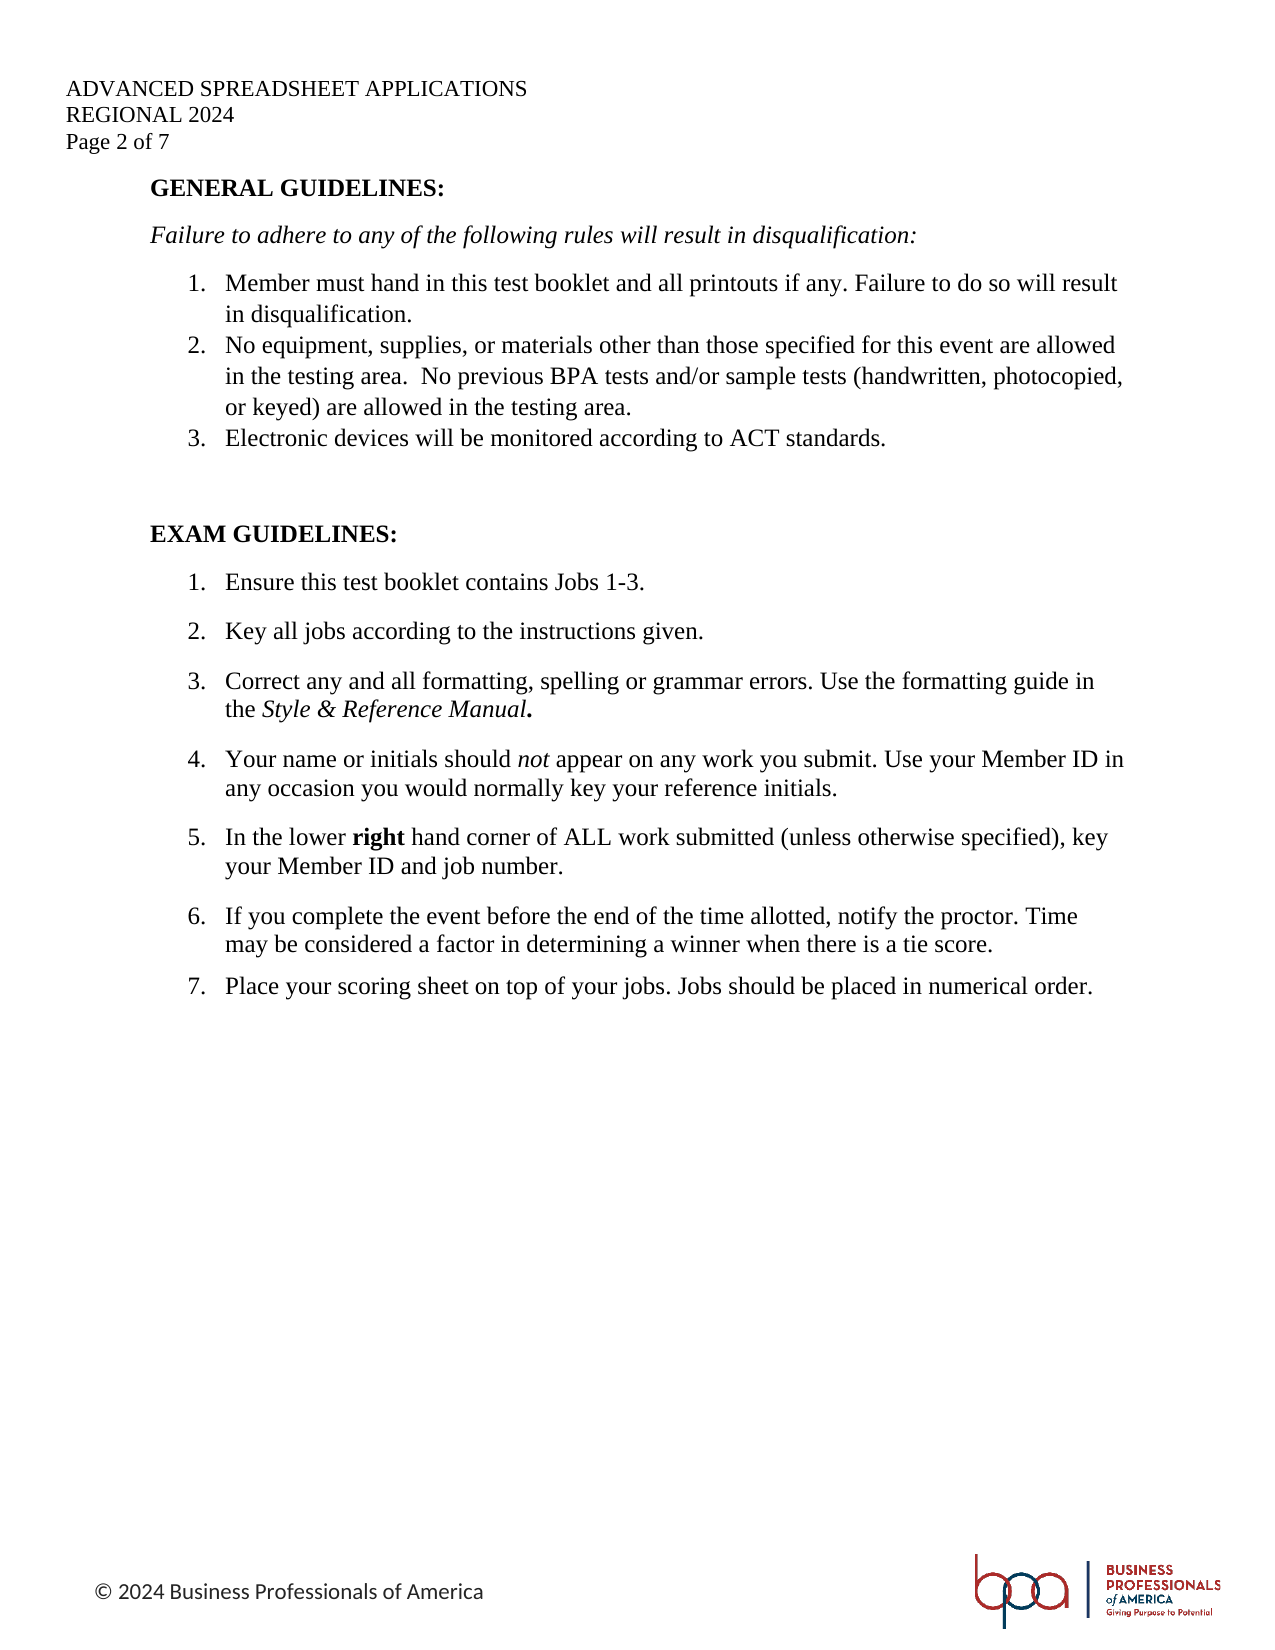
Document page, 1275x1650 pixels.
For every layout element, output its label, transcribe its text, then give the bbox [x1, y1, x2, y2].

list Correct any and all formatting, spelling or grammar errors. Use the formatting guide in the Style & Reference Manual. [187, 666, 1125, 723]
text GENERAL GUIDELINES: [150, 173, 1125, 202]
list No equipment, supplies, or materials other than those specified for this event are allowed in the testing area. No previous BPA tests and/or sample tests (handwritten, photocopied, or keyed) are allowed in the testing area. [187, 330, 1125, 421]
text Failure to adhere to any of the following rules will result in disqualification: [150, 221, 1125, 249]
list Place your scoring sheet on top of your jobs. Jobs should be placed in numerical order. [187, 971, 1125, 999]
list Key all jobs according to the instructions given. [187, 616, 1125, 645]
list In the lower right hand corner of ALL work submitted (unless otherwise specified), key your Member ID and job number. [187, 822, 1125, 880]
picture [975, 1554, 1221, 1629]
list If you complete the event before the end of the time allotted, notify the proctor. Time may be considered a factor in determining a winner when there is a tie score. [187, 901, 1125, 958]
list Member must hand in this test booklet and all printouts if any. Failure to do so will result in disqualification. [187, 268, 1125, 328]
list Ensure this test booklet contains Jobs 1-3. [187, 567, 1125, 595]
list Your name or initials should not appear on any work you submit. Use your Member ID in any occasion you would normally key your reference initials. [187, 744, 1125, 802]
list Electronic devices will be monitored according to ACT standards. [187, 423, 1125, 452]
text EXAM GUIDELINES: [150, 519, 1125, 548]
